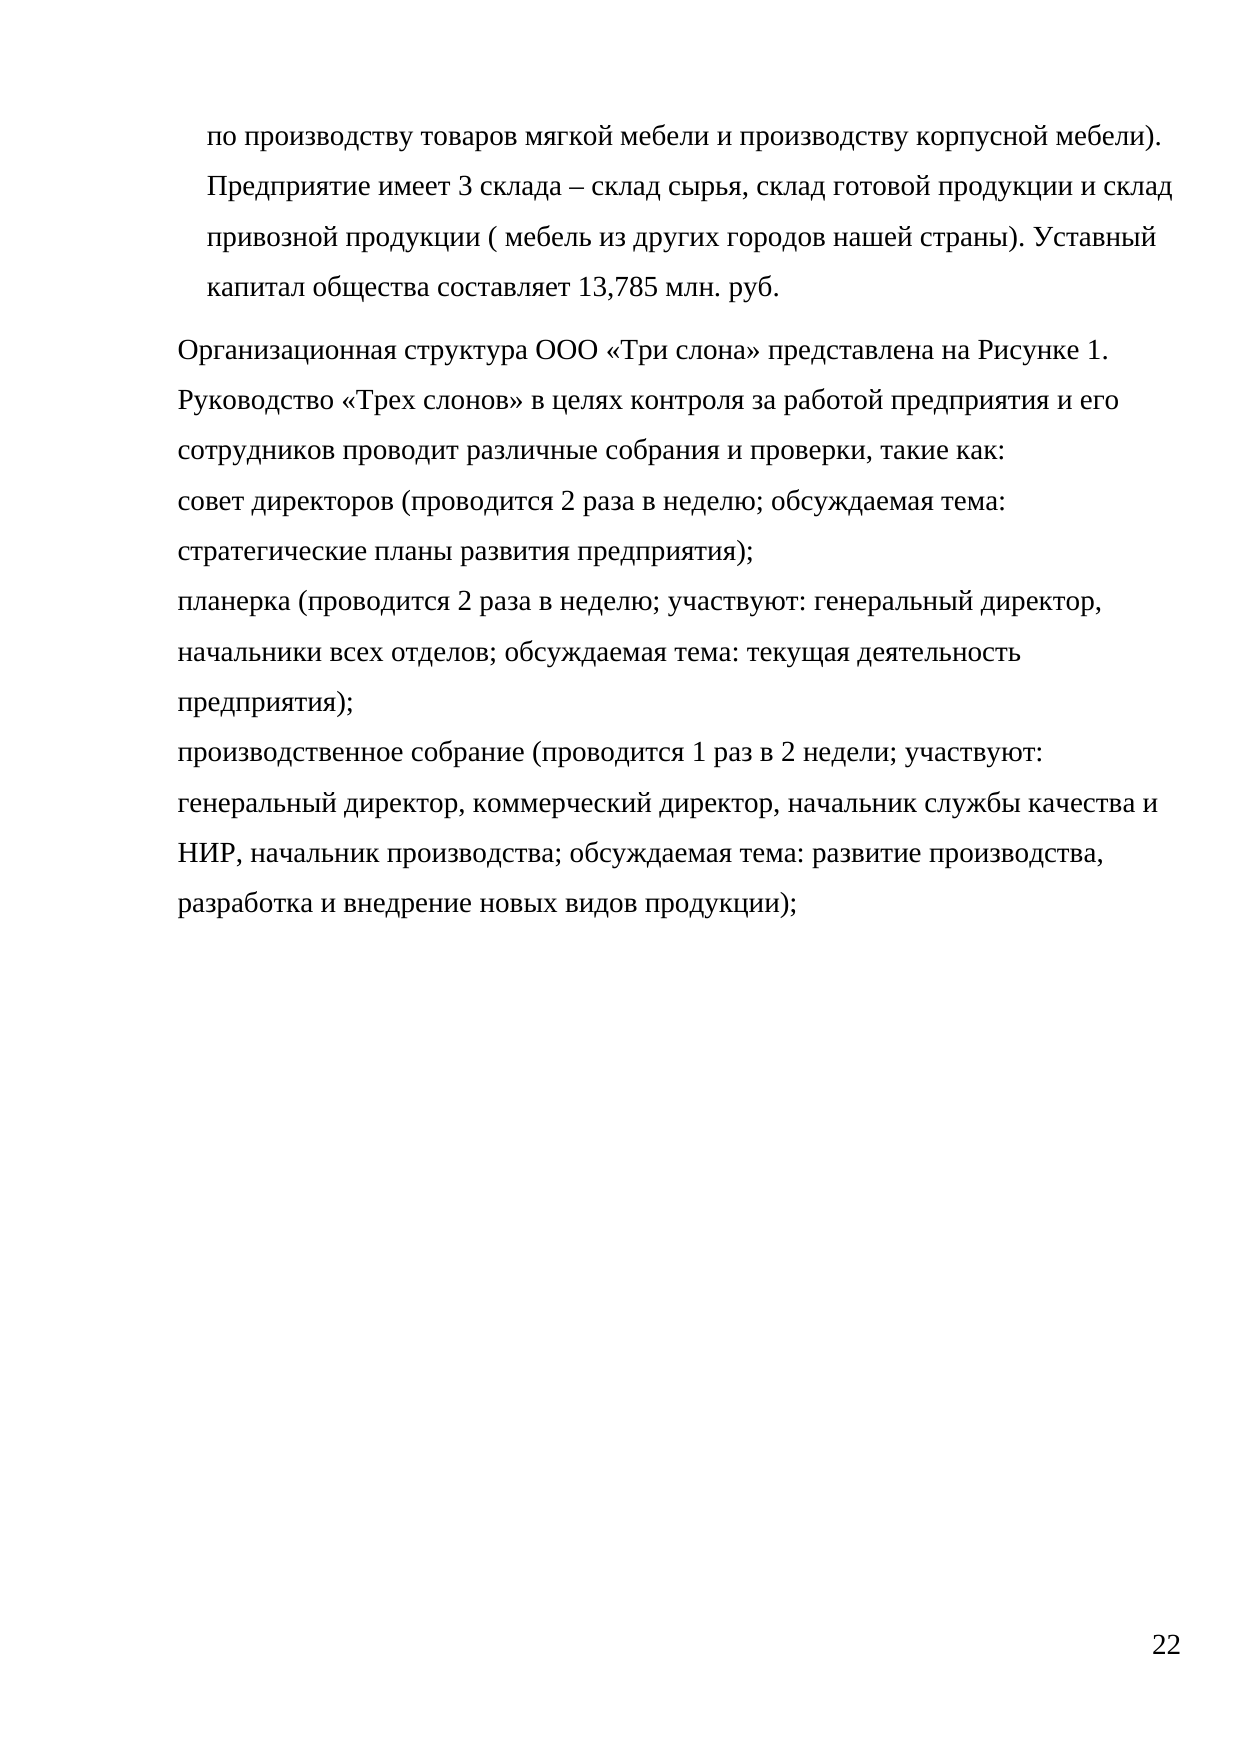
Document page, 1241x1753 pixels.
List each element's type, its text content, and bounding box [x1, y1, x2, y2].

text планерка (проводится 2 раза в неделю; участвуют: генеральный директор, начальники всех отделов; обсуждаемая тема: текущая деятельность предприятия); [177, 583, 1181, 718]
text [207, 118, 1181, 303]
text совет директоров (проводится 2 раза в неделю; обсуждаемая тема: стратегические планы развития предприятия); [177, 483, 1181, 567]
text Руководство «Трех слонов» в целях контроля за работой предприятия и его сотрудников проводит различные собрания и проверки, такие как: [177, 382, 1181, 466]
text Организационная структура ООО «Три слона» представлена на Рисунке 1. [177, 332, 1181, 365]
text производственное собрание (проводится 1 раз в 2 недели; участвуют: генеральный директор, коммерческий директор, начальник службы качества и НИР, начальник производства; обсуждаемая тема: развитие производства, разработка и внедрение новых видов продукции); [177, 734, 1181, 919]
